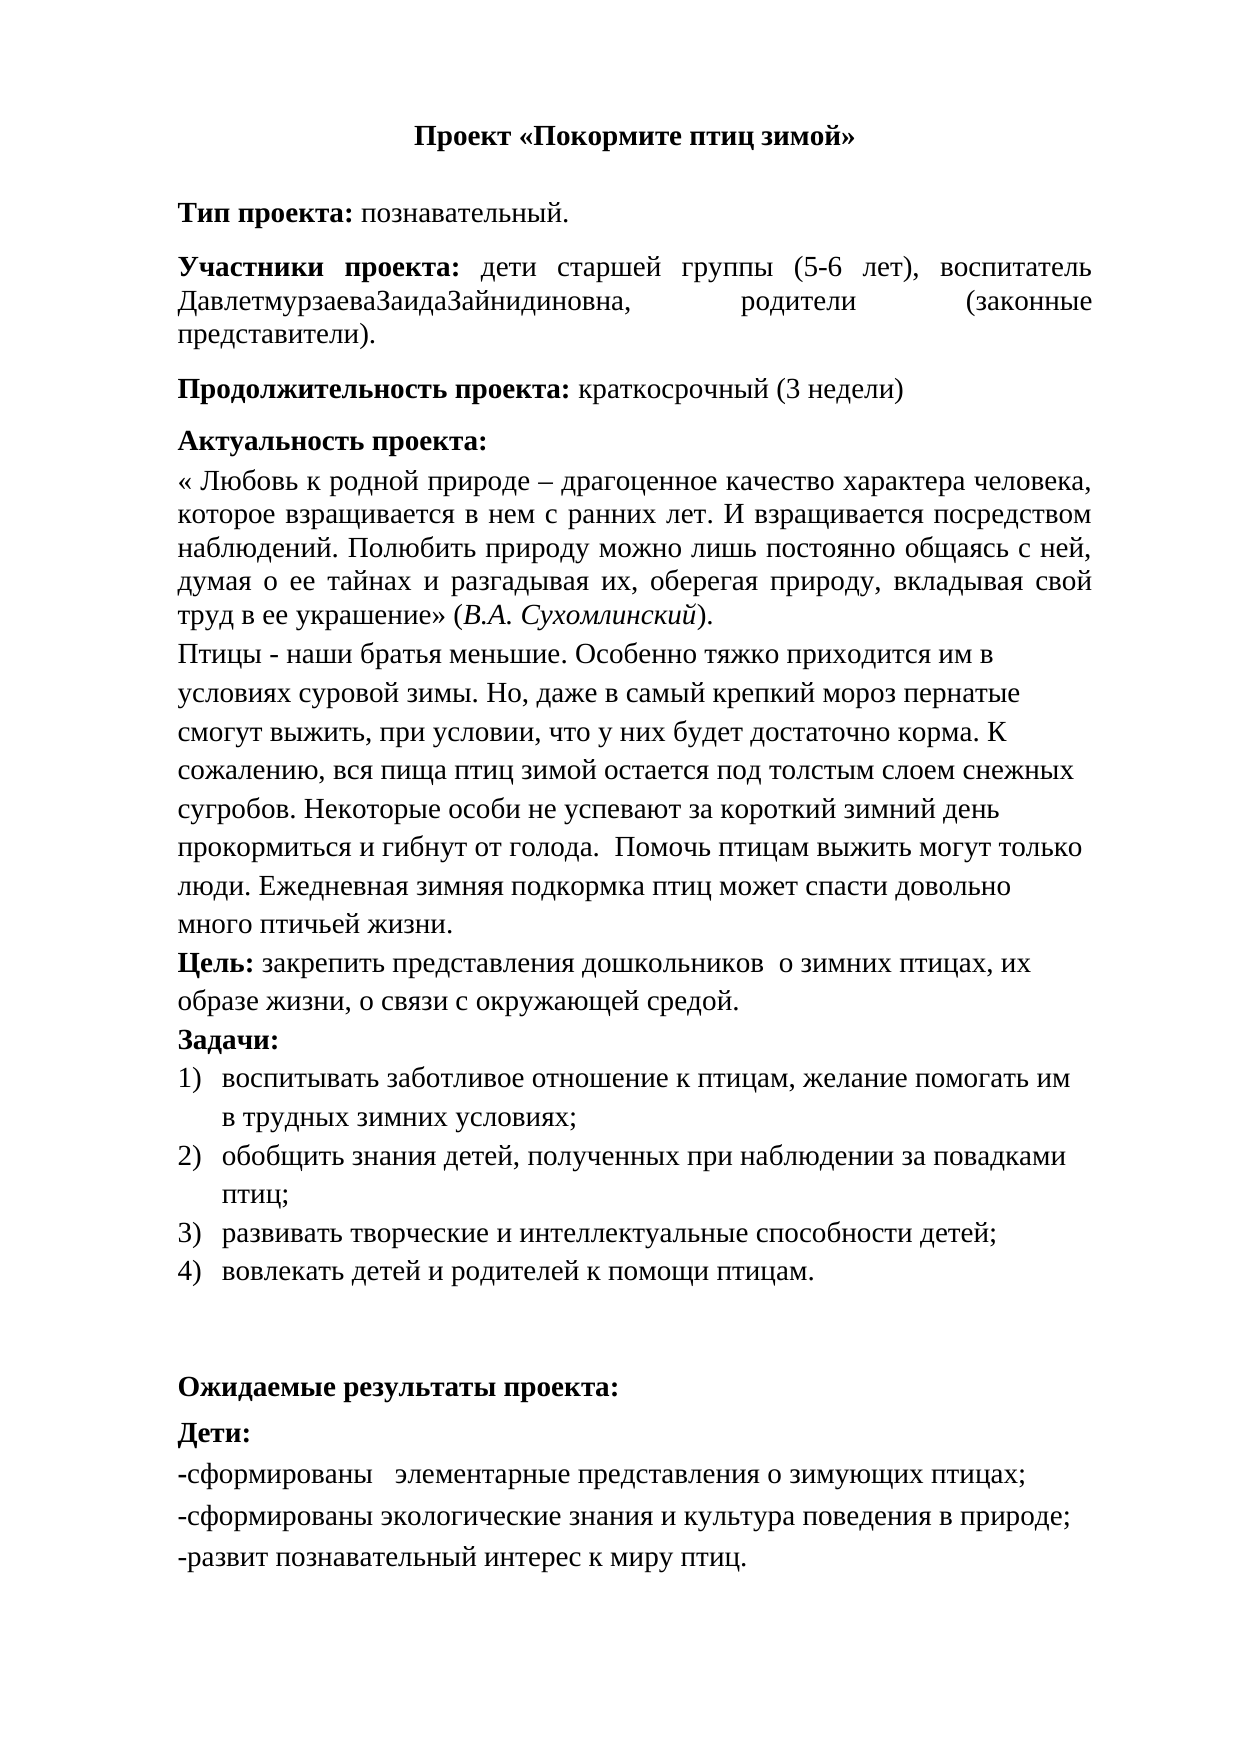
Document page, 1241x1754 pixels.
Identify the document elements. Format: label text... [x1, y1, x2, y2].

list обобщить знания детей, полученных при наблюдении за повадками птиц; [177, 1138, 1093, 1210]
text -сформированы элементарные представления о зимующих птицах; [177, 1457, 1093, 1490]
text Тип проекта: познавательный. [177, 195, 1093, 229]
text Дети: [177, 1415, 1093, 1449]
text Задачи: [177, 1022, 1093, 1056]
list воспитывать заботливое отношение к птицам, желание помогать им в трудных зимних условиях; [177, 1061, 1093, 1133]
text Актуальность проекта: [177, 423, 1093, 457]
text Участники проекта: дети старшей группы (5-6 лет), воспитатель ДавлетмурзаеваЗаидаЗайнидиновна, родители (законные представители). [177, 249, 1093, 350]
text Проект «Покормите птиц зимой» [177, 118, 1093, 152]
list вовлекать детей и родителей к помощи птицам. [177, 1253, 1093, 1287]
text Ожидаемые результаты проекта: [177, 1369, 1093, 1402]
text Цель: закрепить представления дошкольников о зимних птицах, их образе жизни, о связи с окружающей средой. [177, 945, 1093, 1017]
text -сформированы экологические знания и культура поведения в природе; [177, 1498, 1093, 1532]
text Продолжительность проекта: краткосрочный (3 недели) [177, 371, 1093, 404]
text Птицы - наши братья меньшие. Особенно тяжко приходится им в условиях суровой зимы. Но, даже в самый крепкий мороз пернатые смогут выжить, при условии, что у них будет достаточно корма. К сожалению, вся пища птиц зимой остается под толстым слоем снежных сугробов. Некоторые особи не успевают за короткий зимний день прокормиться и гибнут от голода. Помочь птицам выжить могут только люди. Ежедневная зимняя подкормка птиц может спасти довольно много птичьей жизни. [177, 637, 1093, 940]
list развивать творческие и интеллектуальные способности детей; [177, 1215, 1093, 1248]
text « Любовь к родной природе – драгоценное качество характера человека, которое взращивается в нем с ранних лет. И взращивается посредством наблюдений. Полюбить природу можно лишь постоянно общаясь с ней, думая о ее тайнах и разгадывая их, оберегая природу, вкладывая свой труд в ее украшение» (В.А. Сухомлинский). [177, 463, 1093, 631]
text -развит познавательный интерес к миру птиц. [177, 1539, 1093, 1573]
